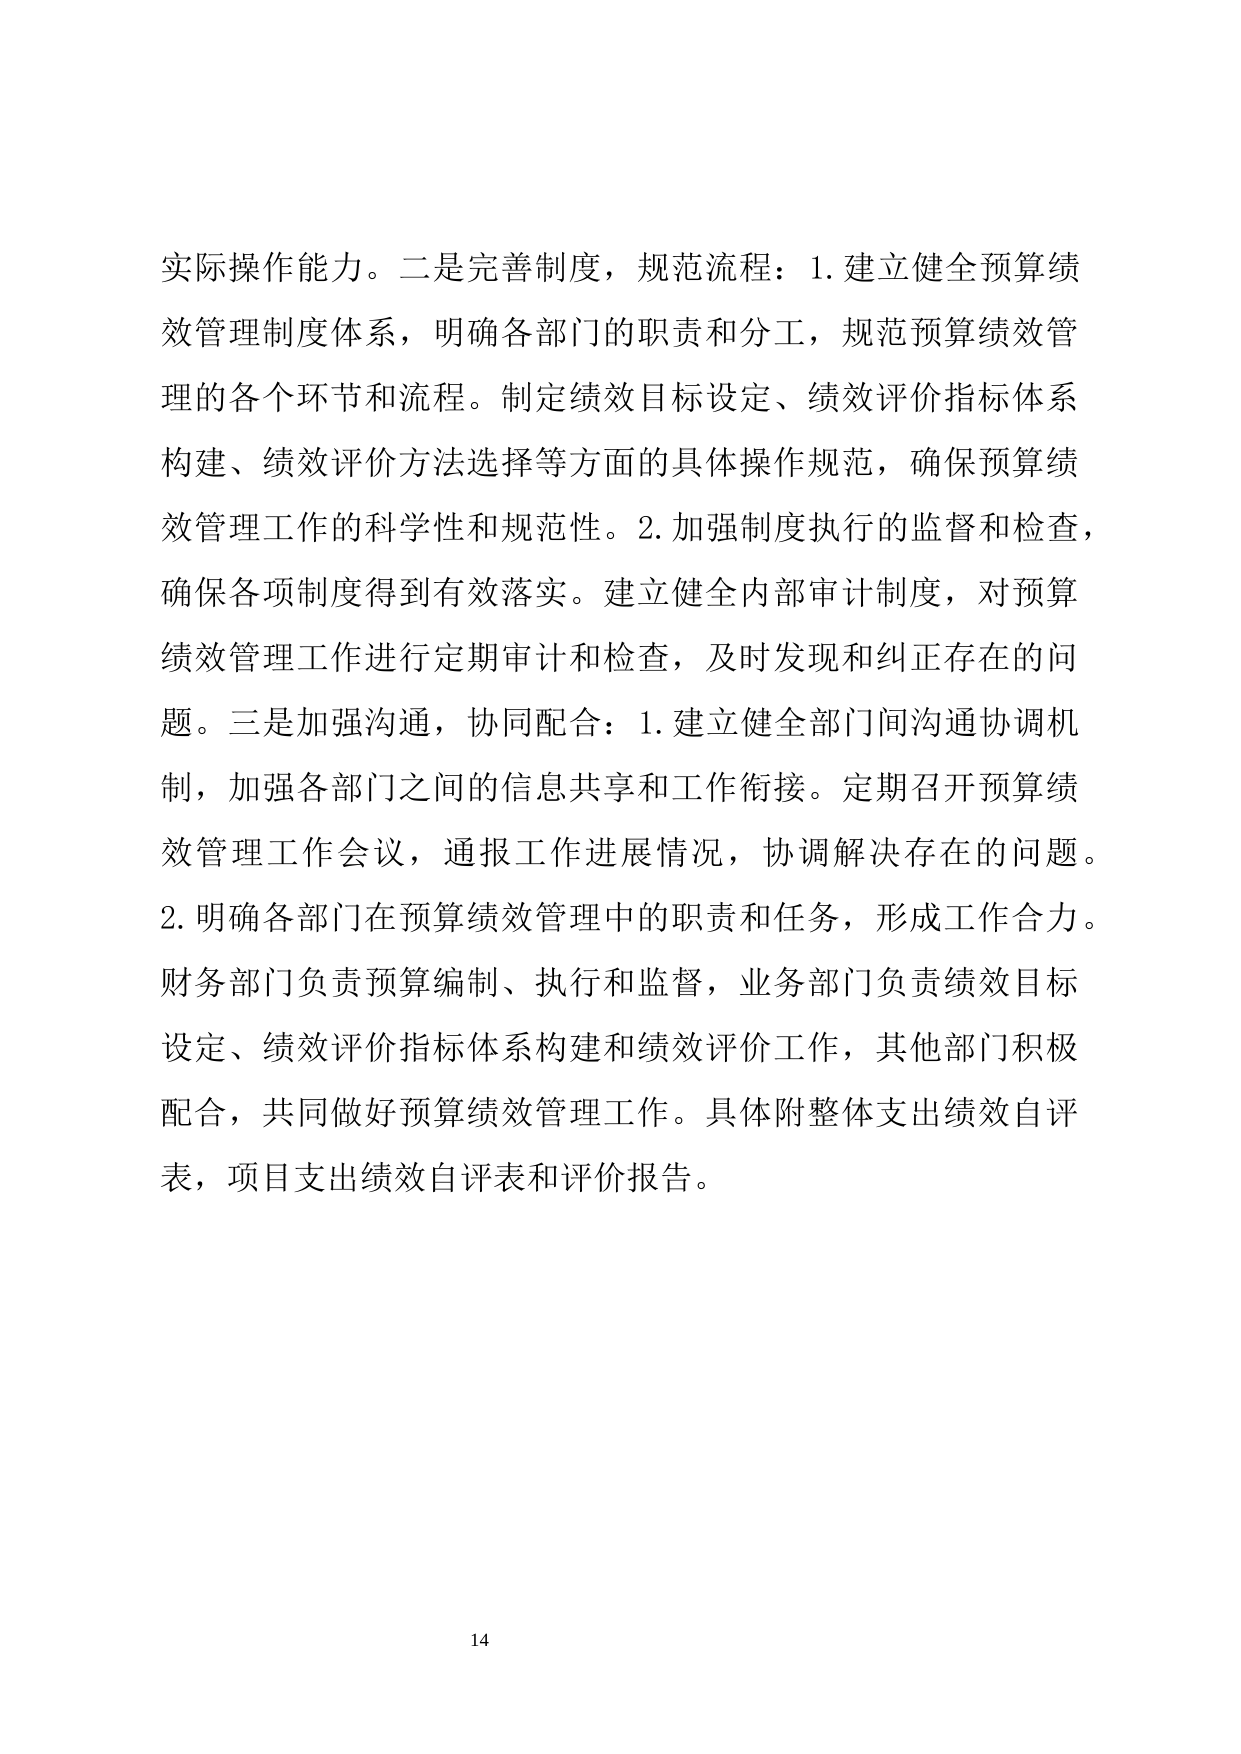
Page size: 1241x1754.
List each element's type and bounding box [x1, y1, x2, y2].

text [159, 233, 1081, 1208]
